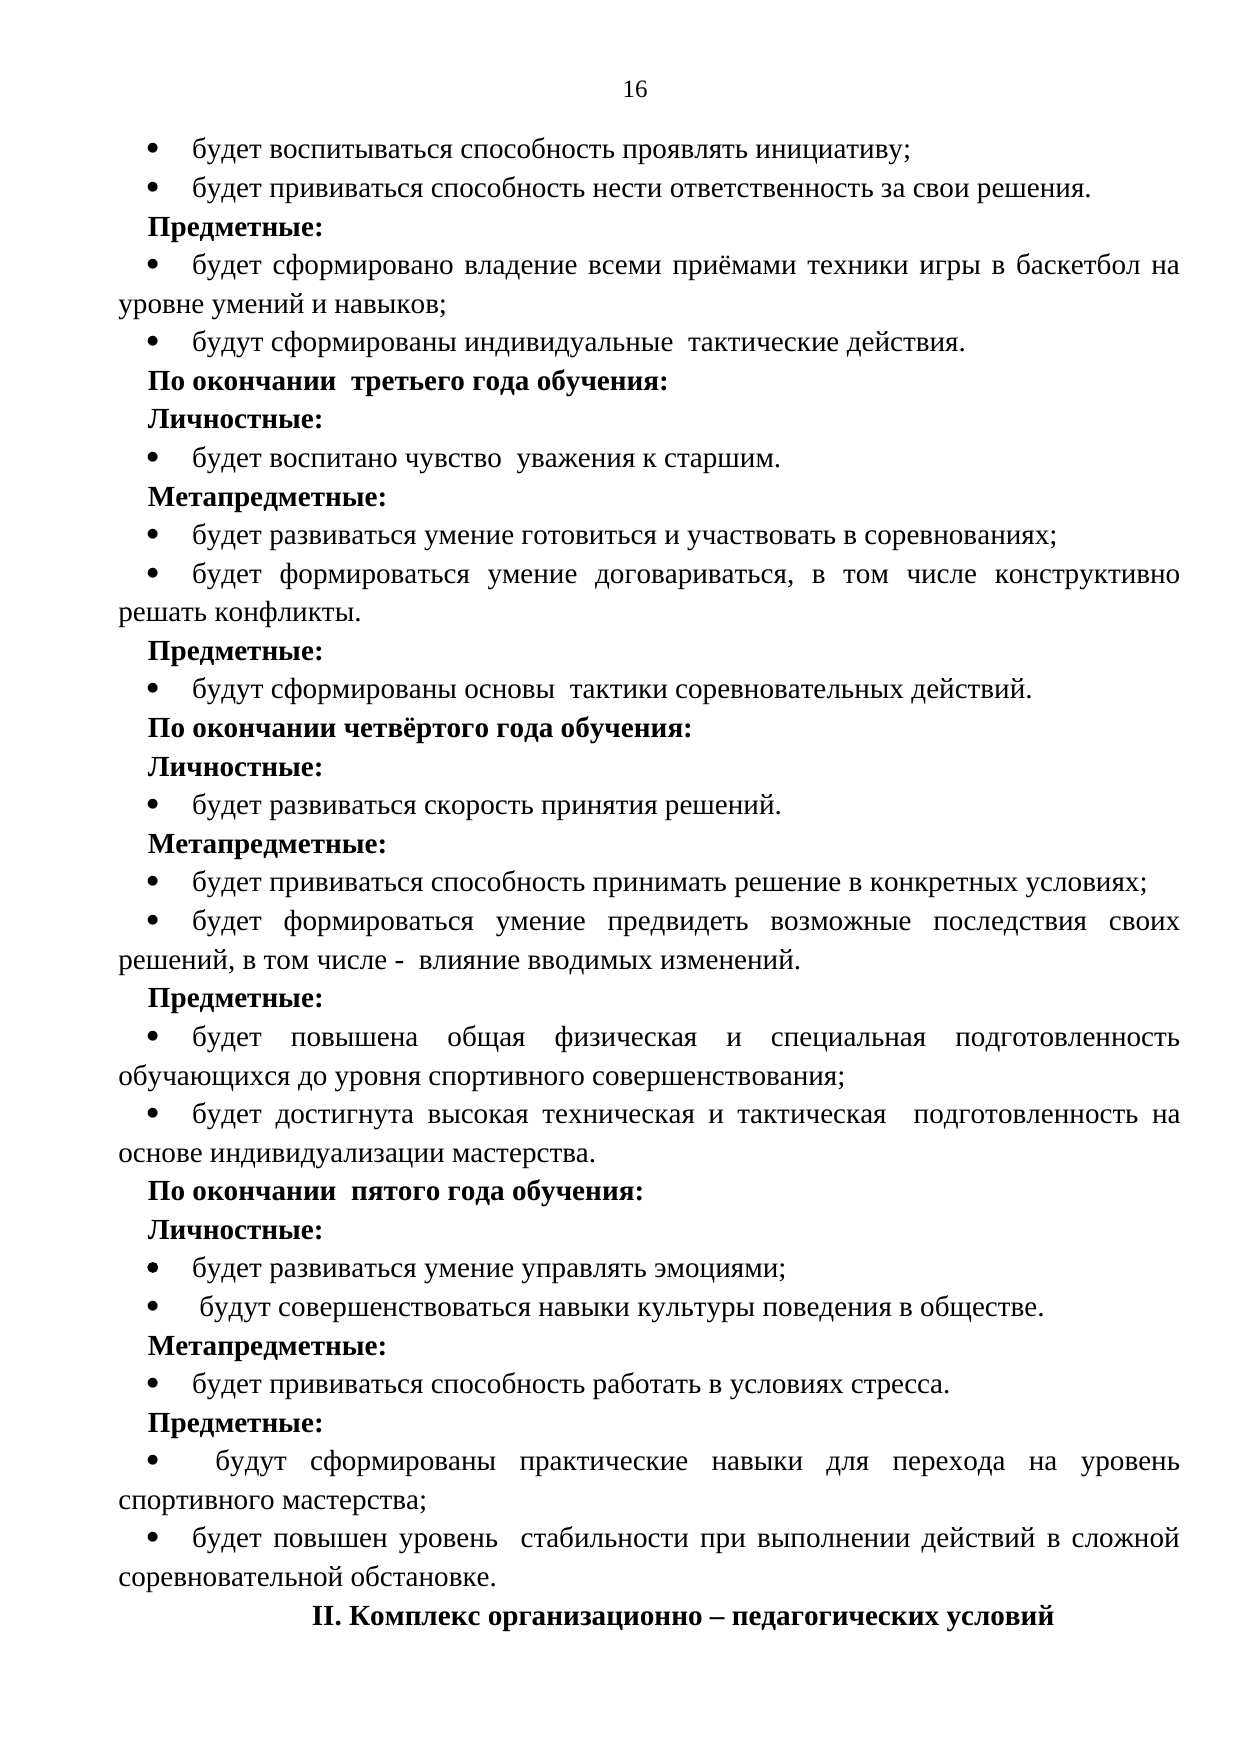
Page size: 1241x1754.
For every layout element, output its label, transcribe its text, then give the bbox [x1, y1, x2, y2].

list будет воспитываться способность проявлять инициативу; [118, 131, 1181, 165]
text Личностные: [118, 1212, 1181, 1245]
list будет развиваться умение готовиться и участвовать в соревнованиях; [118, 517, 1181, 551]
list будет формироваться умение договариваться, в том числе конструктивно решать конфликты. [118, 556, 1181, 628]
list будет достигнута высокая техническая и тактическая подготовленность на основе индивидуализации мастерства. [118, 1096, 1181, 1168]
text Предметные: [118, 633, 1181, 667]
list будет повышен уровень стабильности при выполнении действий в сложной соревновательной обстановке. [118, 1521, 1181, 1593]
text Метапредметные: [118, 826, 1181, 859]
text Предметные: [118, 209, 1181, 242]
list будут сформированы основы тактики соревновательных действий. [118, 672, 1181, 705]
list будет прививаться способность принимать решение в конкретных условиях; [118, 864, 1181, 898]
text Предметные: [118, 1405, 1181, 1438]
text II. Комплекс организационно – педагогических условий [155, 1598, 1181, 1631]
list будут совершенствоваться навыки культуры поведения в обществе. [118, 1289, 1181, 1323]
text По окончании пятого года обучения: [118, 1173, 1181, 1207]
text Личностные: [118, 402, 1181, 435]
list будет развиваться умение управлять эмоциями; [118, 1250, 1181, 1284]
list будут сформированы практические навыки для перехода на уровень спортивного мастерства; [118, 1443, 1181, 1516]
list будет развиваться скорость принятия решений. [118, 787, 1181, 821]
list будет прививаться способность нести ответственность за свои решения. [118, 170, 1181, 204]
list будет воспитано чувство уважения к старшим. [118, 440, 1181, 474]
list будет повышена общая физическая и специальная подготовленность обучающихся до уровня спортивного совершенствования; [118, 1019, 1181, 1091]
text Метапредметные: [118, 479, 1181, 512]
text Личностные: [118, 749, 1181, 782]
list По окончании третьего года обучения: [118, 363, 1181, 397]
list будет прививаться способность работать в условиях стресса. [118, 1366, 1181, 1400]
list будет сформировано владение всеми приёмами техники игры в баскетбол на уровне умений и навыков; [118, 247, 1181, 319]
text Метапредметные: [118, 1328, 1181, 1361]
text Предметные: [118, 980, 1181, 1014]
text По окончании четвёртого года обучения: [118, 710, 1181, 744]
list будет формироваться умение предвидеть возможные последствия своих решений, в том числе - влияние вводимых изменений. [118, 903, 1181, 975]
list будут сформированы индивидуальные тактические действия. [118, 324, 1181, 358]
